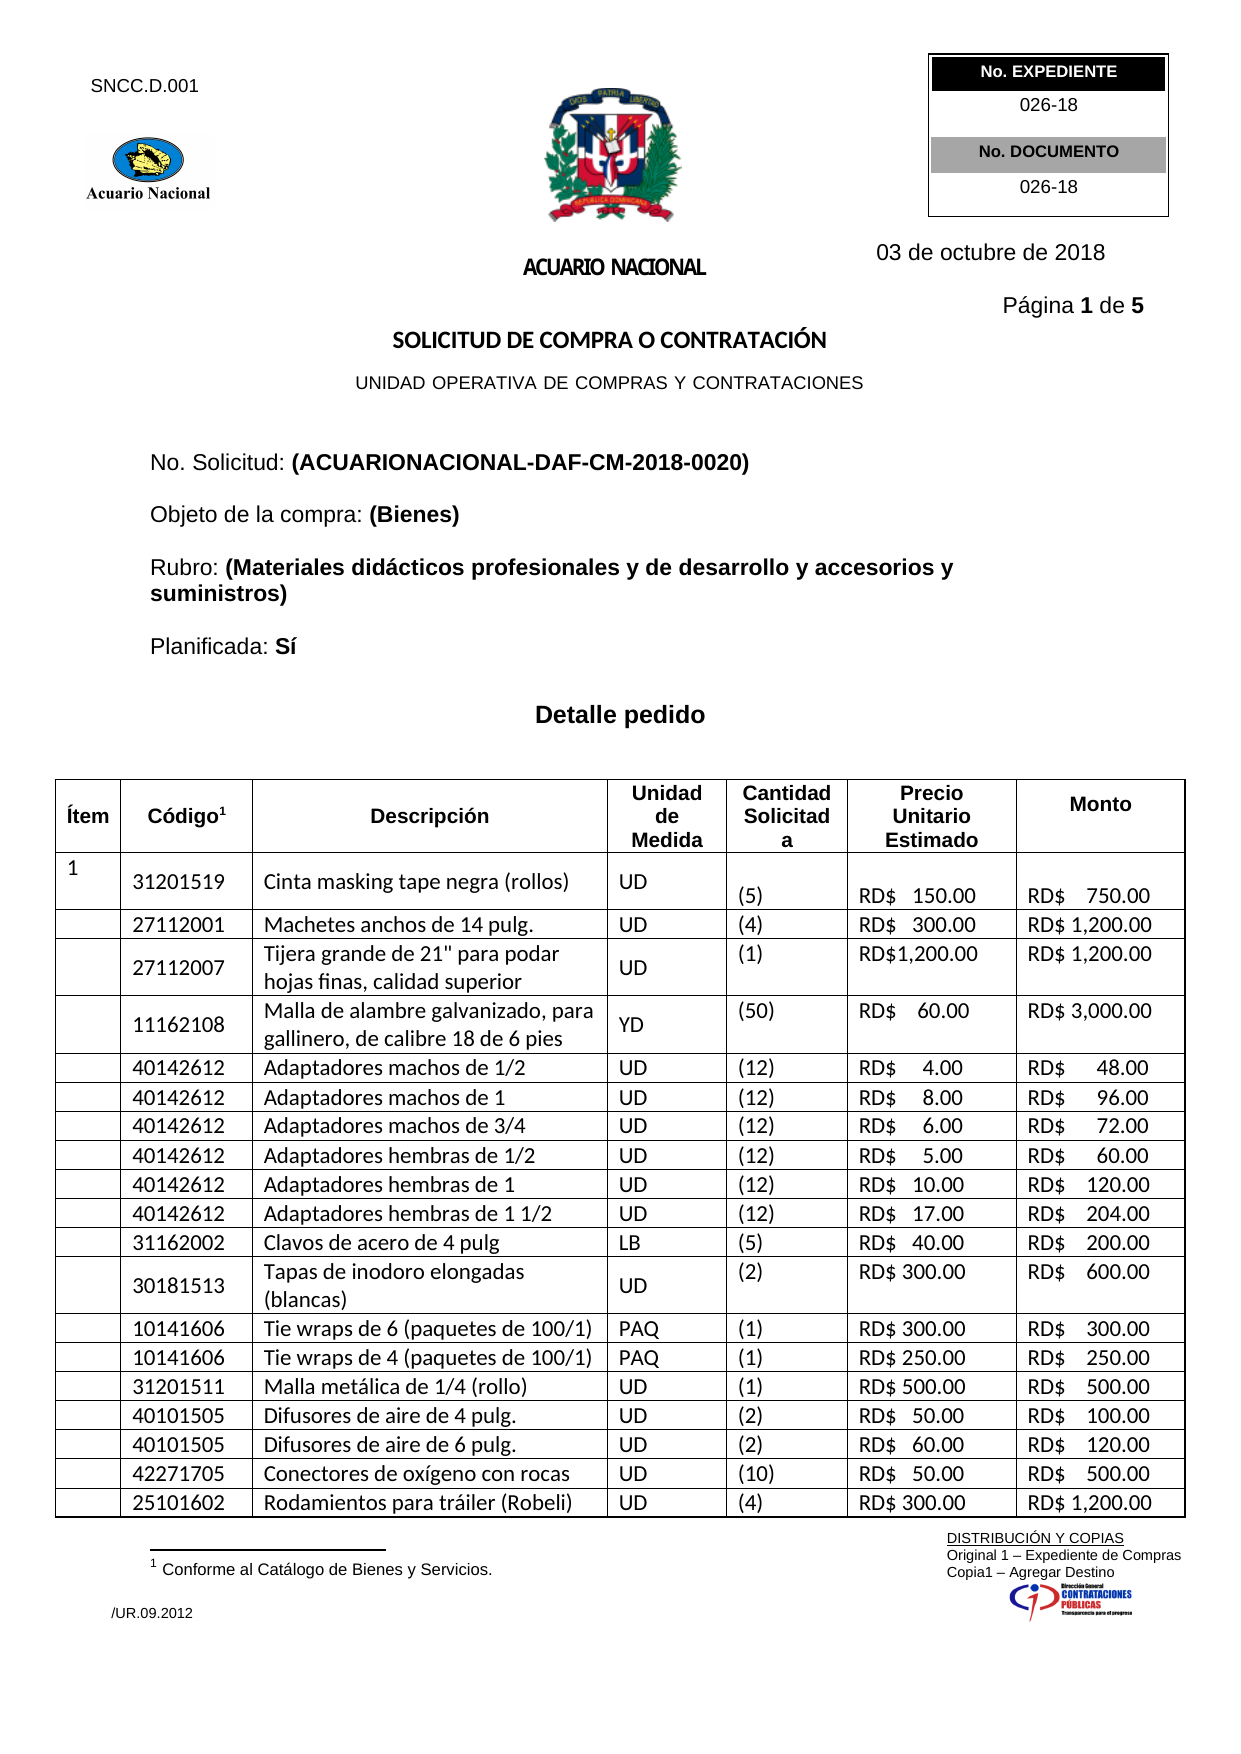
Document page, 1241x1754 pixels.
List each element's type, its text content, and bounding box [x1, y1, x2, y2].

table_cell (5) [727, 1228, 847, 1256]
table_cell 40101505 [121, 1401, 252, 1429]
table_cell [56, 1199, 120, 1227]
table_cell Tijera grande de 21" para podar hojas finas, calidad superior [253, 939, 607, 995]
table_cell RD$ 8.00 [848, 1083, 1016, 1111]
table_cell Clavos de acero de 4 pulg [253, 1228, 607, 1256]
table_cell Rodamientos para tráiler (Robeli) [253, 1489, 607, 1516]
table_cell Adaptadores hembras de 1 [253, 1170, 607, 1198]
table_cell RD$ 300.00 [848, 1257, 1016, 1313]
table_cell RD$ 120.00 [1017, 1430, 1184, 1458]
table_cell UD [608, 910, 726, 938]
table_cell RD$ 6.00 [848, 1112, 1016, 1140]
table_cell (1) [727, 939, 847, 995]
table_cell Tie wraps de 6 (paquetes de 100/1) [253, 1314, 607, 1342]
table_cell UD [608, 1054, 726, 1082]
table_header Precio Unitario Estimado [848, 780, 1016, 852]
table_cell 27112007 [121, 939, 252, 995]
table_cell [56, 1459, 120, 1487]
table_cell UD [608, 939, 726, 995]
table_cell RD$ 48.00 [1017, 1054, 1184, 1082]
table_cell (12) [727, 1083, 847, 1111]
table_cell (4) [727, 910, 847, 938]
table_cell UD [608, 1372, 726, 1400]
text No. Solicitud: [150, 449, 1090, 475]
table_cell [56, 1083, 120, 1111]
table_cell RD$ 60.00 [848, 1430, 1016, 1458]
table_cell RD$ 250.00 [848, 1343, 1016, 1371]
table_cell Machetes anchos de 14 pulg. [253, 910, 607, 938]
table_cell Adaptadores machos de 1 [253, 1083, 607, 1111]
table_cell RD$ 50.00 [848, 1459, 1016, 1487]
table_cell [56, 910, 120, 938]
table_cell 40142612 [121, 1054, 252, 1082]
picture [544, 88, 682, 222]
table_cell 31201519 [121, 853, 252, 909]
table_cell Difusores de aire de 4 pulg. [253, 1401, 607, 1429]
table_cell RD$ 250.00 [1017, 1343, 1184, 1371]
table_cell RD$ 60.00 [848, 996, 1016, 1052]
table_cell RD$ 100.00 [1017, 1401, 1184, 1429]
table_cell [56, 1489, 120, 1516]
table_cell Adaptadores hembras de 1 1/2 [253, 1199, 607, 1227]
table_cell Tapas de inodoro elongadas (blancas) [253, 1257, 607, 1313]
table_cell (12) [727, 1141, 847, 1169]
text Planificada: [150, 633, 1090, 659]
table_cell RD$ 5.00 [848, 1141, 1016, 1169]
table_cell 40142612 [121, 1199, 252, 1227]
table_cell (1) [727, 1372, 847, 1400]
table_cell UD [608, 1170, 726, 1198]
table_cell (12) [727, 1054, 847, 1082]
table_header Unidad de Medida [608, 780, 726, 852]
table_cell UD [608, 1257, 726, 1313]
table_cell (2) [727, 1401, 847, 1429]
table_cell RD$ 60.00 [1017, 1141, 1184, 1169]
table_cell RD$ 300.00 [848, 1489, 1016, 1516]
table_cell (12) [727, 1112, 847, 1140]
table_cell (2) [727, 1430, 847, 1458]
table_cell RD$ 72.00 [1017, 1112, 1184, 1140]
table_cell UD [608, 1489, 726, 1516]
table_cell UD [608, 1112, 726, 1140]
table_cell [56, 1430, 120, 1458]
table_cell YD [608, 996, 726, 1052]
table_cell Malla de alambre galvanizado, para gallinero, de calibre 18 de 6 pies [253, 996, 607, 1052]
table_cell RD$ 300.00 [848, 910, 1016, 938]
table_header Cantidad Solicitada [727, 780, 847, 852]
table_cell RD$ 40.00 [848, 1228, 1016, 1256]
text Detalle pedido [150, 700, 1090, 729]
table_cell RD$ 500.00 [1017, 1459, 1184, 1487]
table_cell 40142612 [121, 1170, 252, 1198]
picture [1009, 1583, 1132, 1622]
table_cell [56, 1228, 120, 1256]
table_cell RD$ 50.00 [848, 1401, 1016, 1429]
table_cell 31201511 [121, 1372, 252, 1400]
text Objeto de la compra: [150, 501, 1090, 528]
table_cell [56, 1170, 120, 1198]
table_cell [56, 1343, 120, 1371]
table_cell 40101505 [121, 1430, 252, 1458]
table_cell 10141606 [121, 1343, 252, 1371]
table_cell RD$ 600.00 [1017, 1257, 1184, 1313]
table_cell [56, 1054, 120, 1082]
picture [83, 134, 215, 210]
table_cell Malla metálica de 1/4 (rollo) [253, 1372, 607, 1400]
table_cell 40142612 [121, 1083, 252, 1111]
table_cell [56, 1257, 120, 1313]
table_cell Adaptadores hembras de 1/2 [253, 1141, 607, 1169]
table_cell UD [608, 1083, 726, 1111]
text Rubro: [150, 554, 1090, 607]
table_cell 31162002 [121, 1228, 252, 1256]
table_cell RD$ 4.00 [848, 1054, 1016, 1082]
table_cell RD$ 17.00 [848, 1199, 1016, 1227]
table_cell Cinta masking tape negra (rollos) [253, 853, 607, 909]
table_cell 40142612 [121, 1141, 252, 1169]
table_cell PAQ [608, 1314, 726, 1342]
table_cell [56, 1372, 120, 1400]
table_cell [56, 1112, 120, 1140]
table_cell UD [608, 1141, 726, 1169]
table_cell Difusores de aire de 6 pulg. [253, 1430, 607, 1458]
table_cell RD$ 96.00 [1017, 1083, 1184, 1111]
table_cell RD$ 3,000.00 [1017, 996, 1184, 1052]
table_cell RD$ 1,200.00 [1017, 910, 1184, 938]
table_cell RD$ 10.00 [848, 1170, 1016, 1198]
table_cell 27112001 [121, 910, 252, 938]
table_cell 30181513 [121, 1257, 252, 1313]
table_header Monto [1017, 780, 1184, 852]
table_cell UD [608, 1430, 726, 1458]
table_cell RD$ 204.00 [1017, 1199, 1184, 1227]
table_cell 11162108 [121, 996, 252, 1052]
table_cell [56, 1141, 120, 1169]
table_cell RD$ 1,200.00 [1017, 1489, 1184, 1516]
table_cell Tie wraps de 4 (paquetes de 100/1) [253, 1343, 607, 1371]
table_cell 42271705 [121, 1459, 252, 1487]
table_cell UD [608, 1459, 726, 1487]
table_cell [56, 996, 120, 1052]
table_cell (4) [727, 1489, 847, 1516]
table_cell 1 [56, 853, 120, 909]
table_cell (1) [727, 1314, 847, 1342]
table_header Descripción [253, 780, 607, 852]
table_cell RD$ 300.00 [848, 1314, 1016, 1342]
table_cell UD [608, 1401, 726, 1429]
table_cell [56, 939, 120, 995]
table_cell PAQ [608, 1343, 726, 1371]
table_cell RD$1,200.00 [848, 939, 1016, 995]
table_cell LB [608, 1228, 726, 1256]
table_cell [56, 1314, 120, 1342]
table_cell (1) [727, 1343, 847, 1371]
table_cell (12) [727, 1199, 847, 1227]
table_cell (10) [727, 1459, 847, 1487]
table_cell (2) [727, 1257, 847, 1313]
table_cell [56, 1401, 120, 1429]
table_cell (50) [727, 996, 847, 1052]
table_header Ítem [56, 780, 120, 852]
table_cell RD$ 200.00 [1017, 1228, 1184, 1256]
table_cell UD [608, 1199, 726, 1227]
table_cell 10141606 [121, 1314, 252, 1342]
table_cell (12) [727, 1170, 847, 1198]
table_cell 40142612 [121, 1112, 252, 1140]
table_cell Conectores de oxígeno con rocas [253, 1459, 607, 1487]
table_header Código [121, 780, 252, 852]
table_cell Adaptadores machos de 1/2 [253, 1054, 607, 1082]
table_cell 25101602 [121, 1489, 252, 1516]
table_cell RD$ 1,200.00 [1017, 939, 1184, 995]
table_cell RD$ 500.00 [848, 1372, 1016, 1400]
table_cell RD$ 300.00 [1017, 1314, 1184, 1342]
table_cell RD$ 500.00 [1017, 1372, 1184, 1400]
table_cell Adaptadores machos de 3/4 [253, 1112, 607, 1140]
table_cell RD$ 120.00 [1017, 1170, 1184, 1198]
